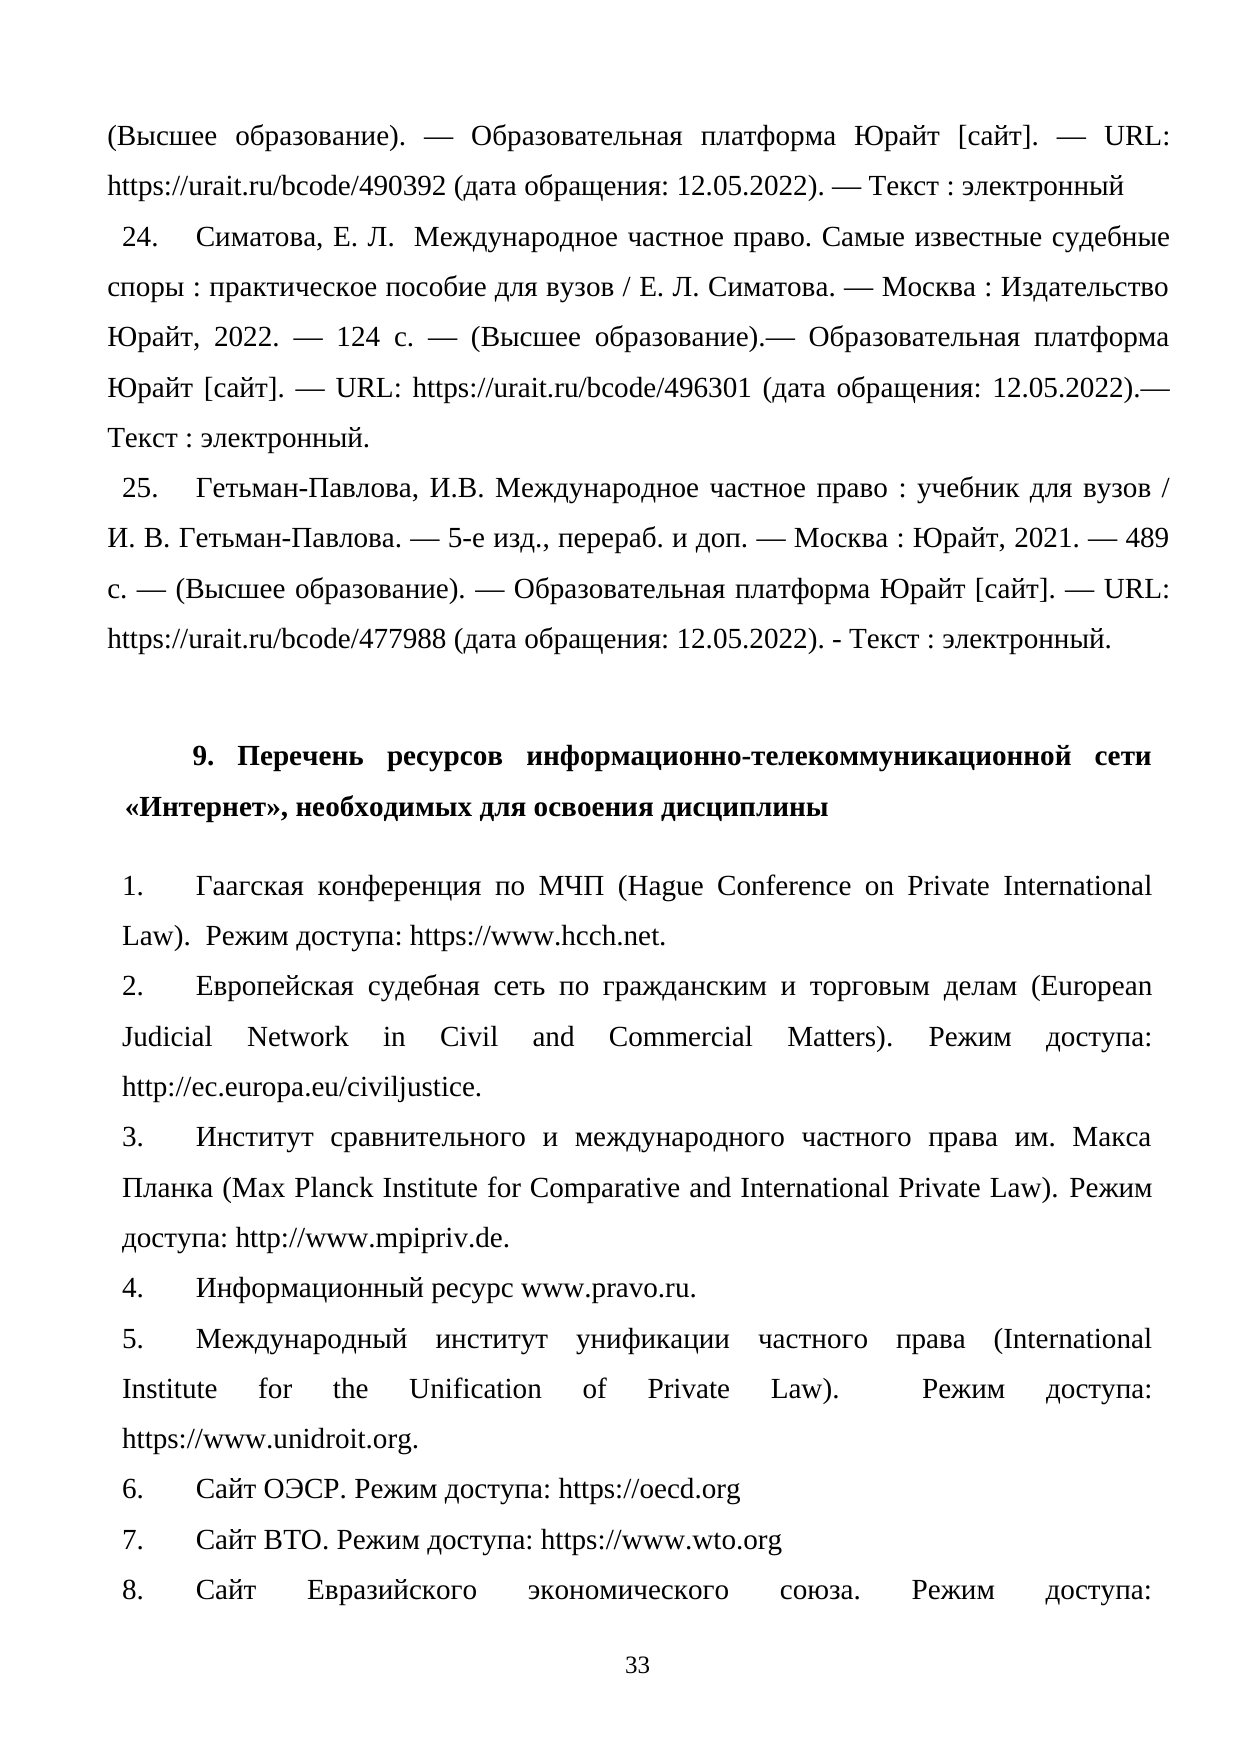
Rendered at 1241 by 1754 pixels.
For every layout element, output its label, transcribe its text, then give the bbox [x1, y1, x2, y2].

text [107, 118, 1171, 202]
text 1. Гаагская конференция по МЧП (Hague Conference on Private International Law). Режим доступа: https://www.hcch.net. [122, 868, 1152, 952]
text 6. Сайт ОЭСР. Режим доступа: https://oecd.org [122, 1472, 1152, 1505]
text 5. Международный институт унификации частного права (International Institute for the Unification of Private Law). Режим доступа: https://www.unidroit.org. [122, 1321, 1152, 1455]
text 3. Институт сравнительного и международного частного права им. Макса Планка (Max Planck Institute for Comparative and International Private Law). Режим доступа: http://www.mpipriv.de. [122, 1119, 1152, 1254]
text 25. Гетьман-Павлова, И.В. Международное частное право : учебник для вузов / И. В. Гетьман-Павлова. — 5-е изд., перераб. и доп. — Москва : Юрайт, 2021. — 489 с. — (Высшее образование). — Образовательная платформа Юрайт [сайт]. — URL: https://urait.ru/bcode/477988 (дата обращения: 12.05.2022). - Текст : электронный. [107, 470, 1171, 655]
text 4. Информационный ресурс www.pravo.ru. [122, 1270, 1152, 1304]
text 2. Европейская судебная сеть по гражданским и торговым делам (European Judicial Network in Civil and Commercial Matters). Режим доступа: http://ec.europa.eu/civiljustice. [122, 968, 1152, 1103]
text 24. Симатова, Е. Л. Международное частное право. Самые известные судебные споры : практическое пособие для вузов / Е. Л. Симатова. — Москва : Издательство Юрайт, 2022. — 124 с. — (Высшее образование).— Образовательная платформа Юрайт [сайт]. — URL: https://urait.ru/bcode/496301 (дата обращения: 12.05.2022).— Текст : электронный. [107, 219, 1171, 453]
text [122, 1572, 1152, 1606]
text 7. Сайт ВТО. Режим доступа: https://www.wto.org [122, 1522, 1152, 1556]
subtitle 9. Перечень ресурсов информационно-телекоммуникационной сети «Интернет», необходимых для освоения дисциплины [124, 738, 1152, 822]
